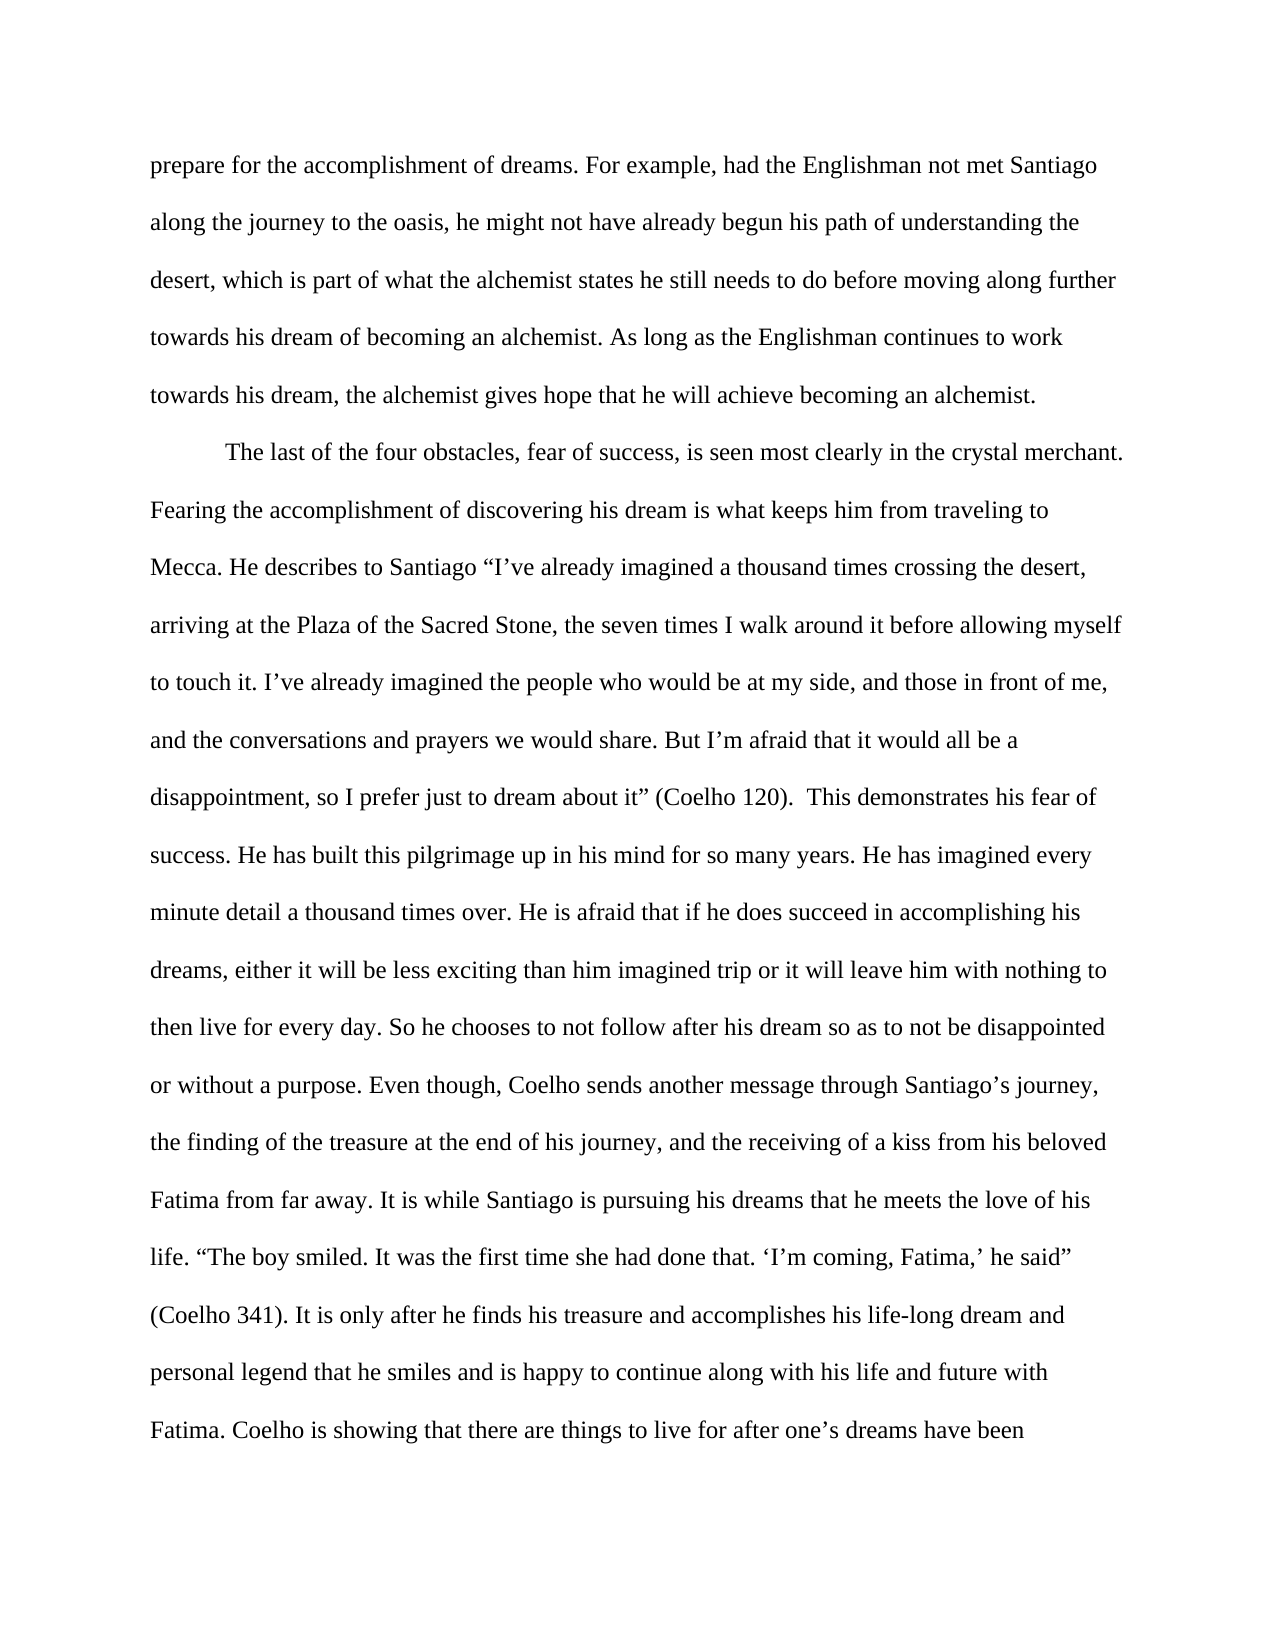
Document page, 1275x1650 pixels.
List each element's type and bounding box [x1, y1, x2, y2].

text [150, 437, 1125, 1444]
text [150, 150, 1125, 409]
